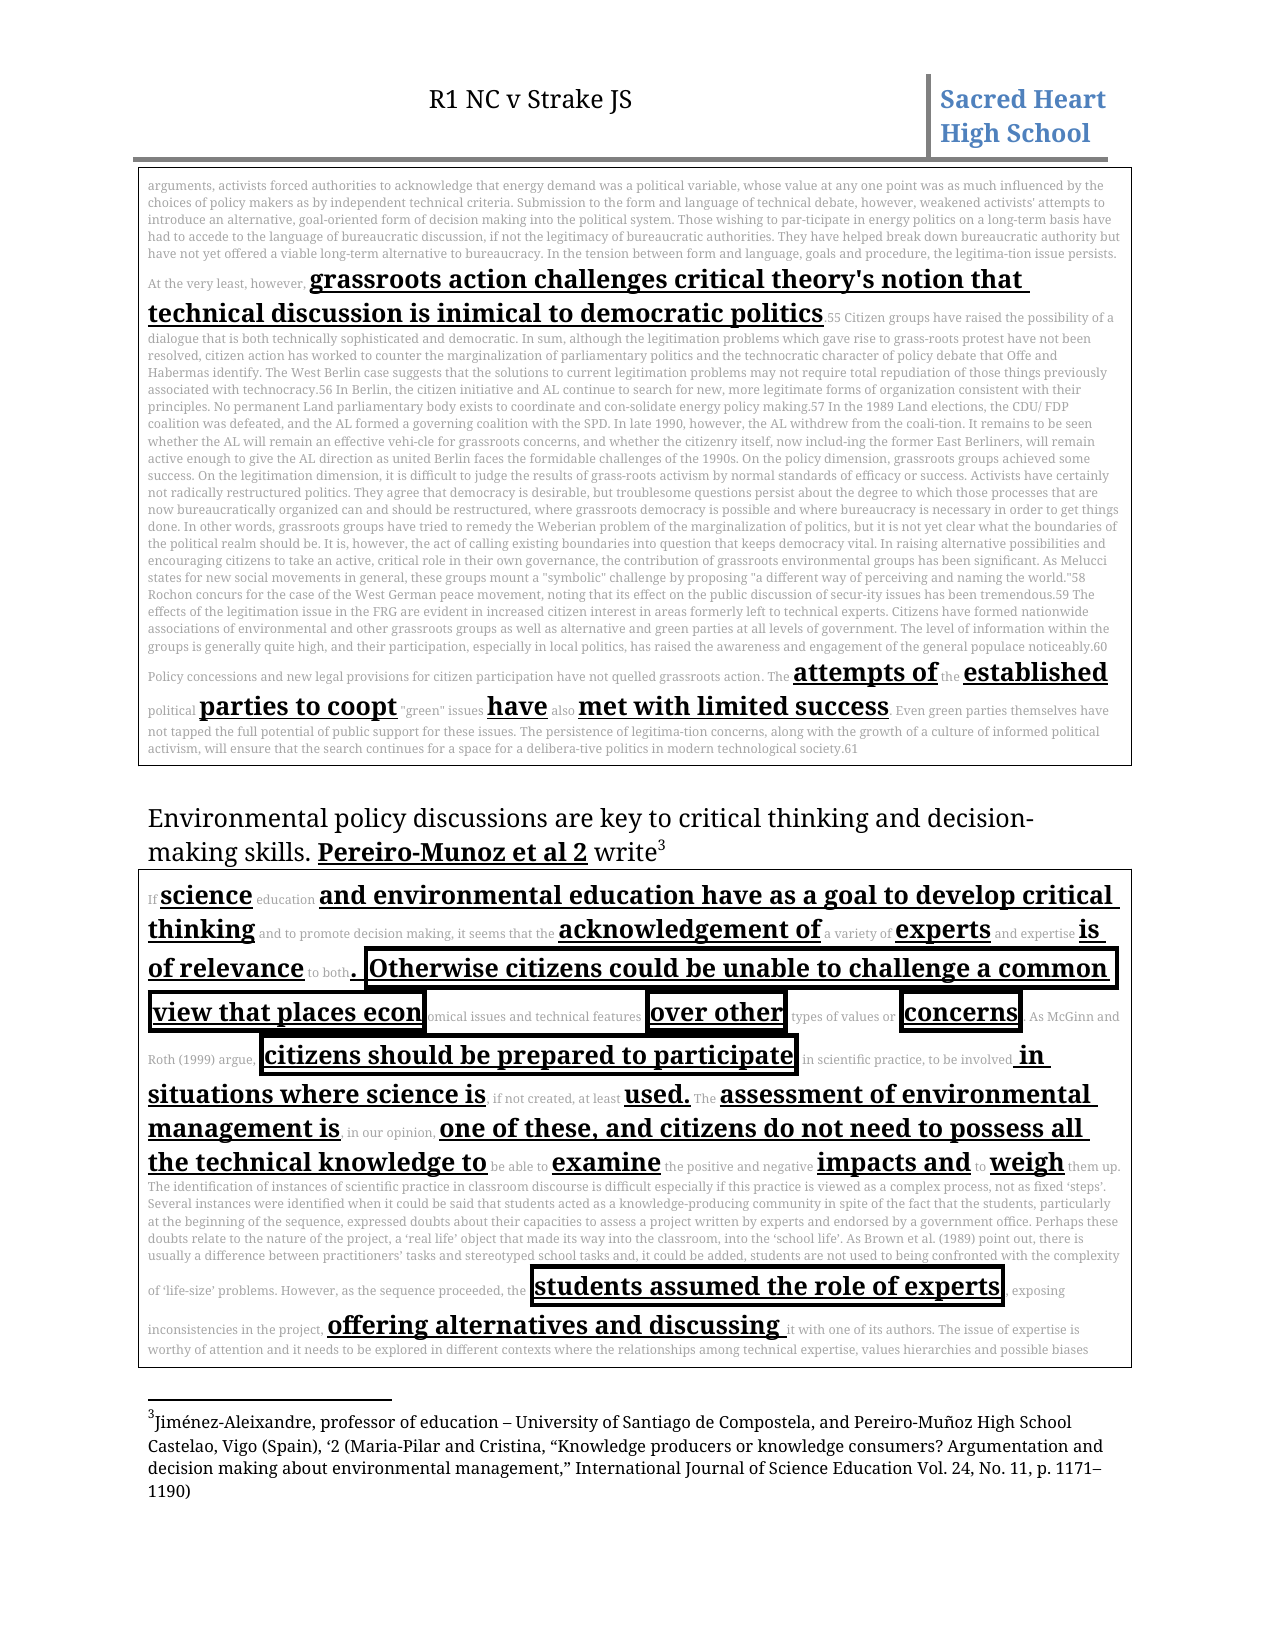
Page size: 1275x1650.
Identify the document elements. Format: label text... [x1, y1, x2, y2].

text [139, 870, 1131, 1367]
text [139, 168, 1131, 765]
text Environmental policy discussions are key to critical thinking and decision-making skills. Pereiro-Munoz et al 2 write [148, 800, 1122, 868]
